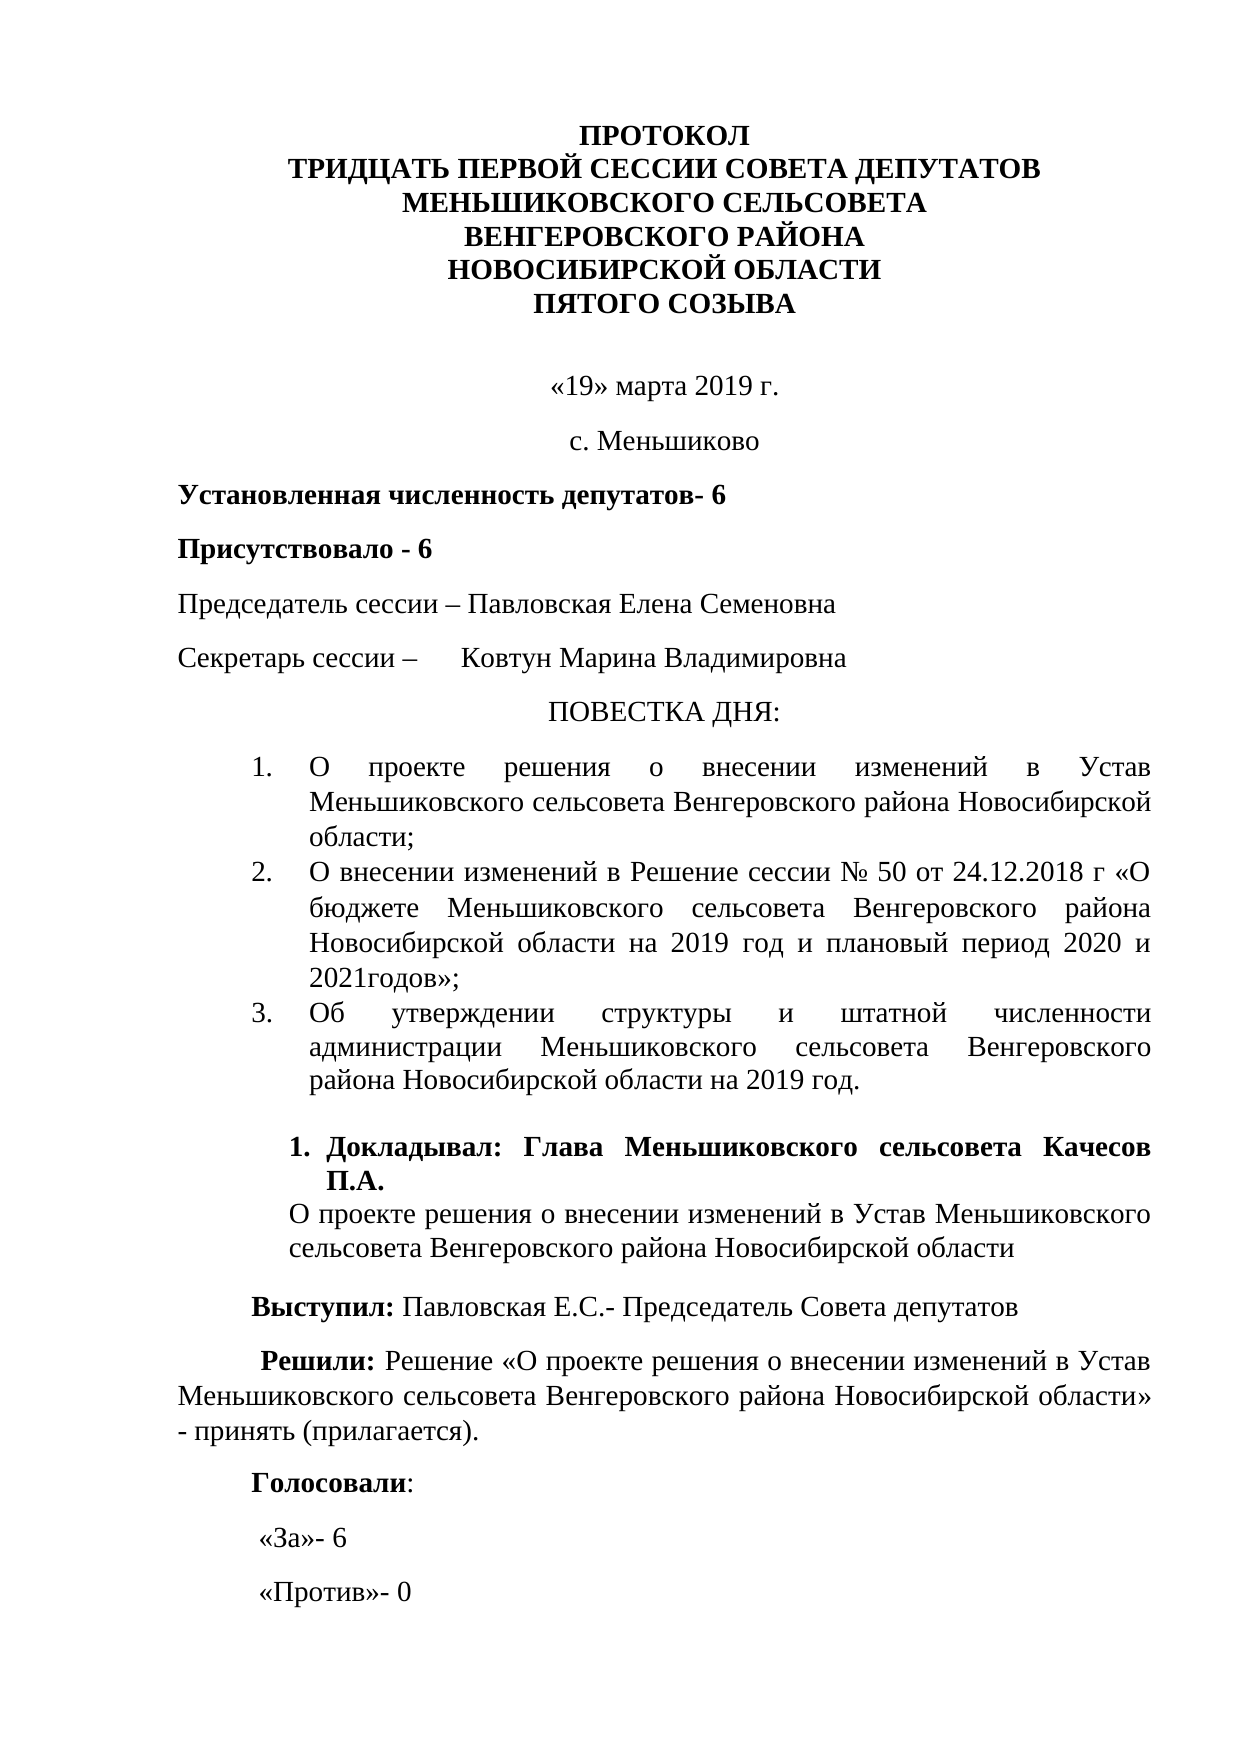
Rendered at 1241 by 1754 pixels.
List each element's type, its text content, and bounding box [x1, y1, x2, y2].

text НОВОСИБИРСКОЙ ОБЛАСТИ [177, 252, 1152, 286]
text МЕНЬШИКОВСКОГО СЕЛЬСОВЕТА [177, 185, 1152, 219]
text Установленная численность депутатов- 6 [177, 477, 1152, 511]
text ПРОТОКОЛ [177, 118, 1152, 152]
text Секретарь сессии – Ковтун Марина Владимировна [177, 640, 1152, 674]
list Докладывал: Глава Меньшиковского сельсовета Качесов П.А. [288, 1129, 1152, 1197]
text ВЕНГЕРОВСКОГО РАЙОНА [177, 219, 1152, 252]
text Выступил: Павловская Е.С.- Председатель Совета депутатов [177, 1289, 1152, 1322]
list О проекте решения о внесении изменений в Устав Меньшиковского сельсовета Венгеровского района Новосибирской области [288, 1197, 1152, 1264]
text Решили: Решение «О проекте решения о внесении изменений в Устав Меньшиковского сельсовета Венгеровского района Новосибирской области» - принять (прилагается). [177, 1343, 1152, 1447]
text ПЯТОГО СОЗЫВА [177, 286, 1152, 319]
text Голосовали: [177, 1465, 1152, 1499]
text «За»- 6 [177, 1520, 1152, 1553]
text «19» марта 2019 г. [177, 368, 1152, 402]
text ТРИДЦАТЬ ПЕРВОЙ СЕССИИ СОВЕТА ДЕПУТАТОВ [177, 152, 1152, 185]
text Председатель сессии – Павловская Елена Семеновна [177, 586, 1152, 619]
list О внесении изменений в Решение сессии № 50 от 24.12.2018 г «О бюджете Меньшиковского сельсовета Венгеровского района Новосибирской области на 2019 год и плановый период 2020 и 2021годов»; [251, 854, 1152, 994]
list О проекте решения о внесении изменений в Устав Меньшиковского сельсовета Венгеровского района Новосибирской области; [251, 749, 1152, 853]
text Присутствовало - 6 [177, 531, 1152, 565]
text «Против»- 0 [177, 1574, 1152, 1608]
text ПОВЕСТКА ДНЯ: [177, 694, 1152, 728]
list Об утверждении структуры и штатной численности администрации Меньшиковского сельсовета Венгеровского района Новосибирской области на 2019 год. [251, 995, 1152, 1096]
text с. Меньшиково [177, 423, 1152, 456]
